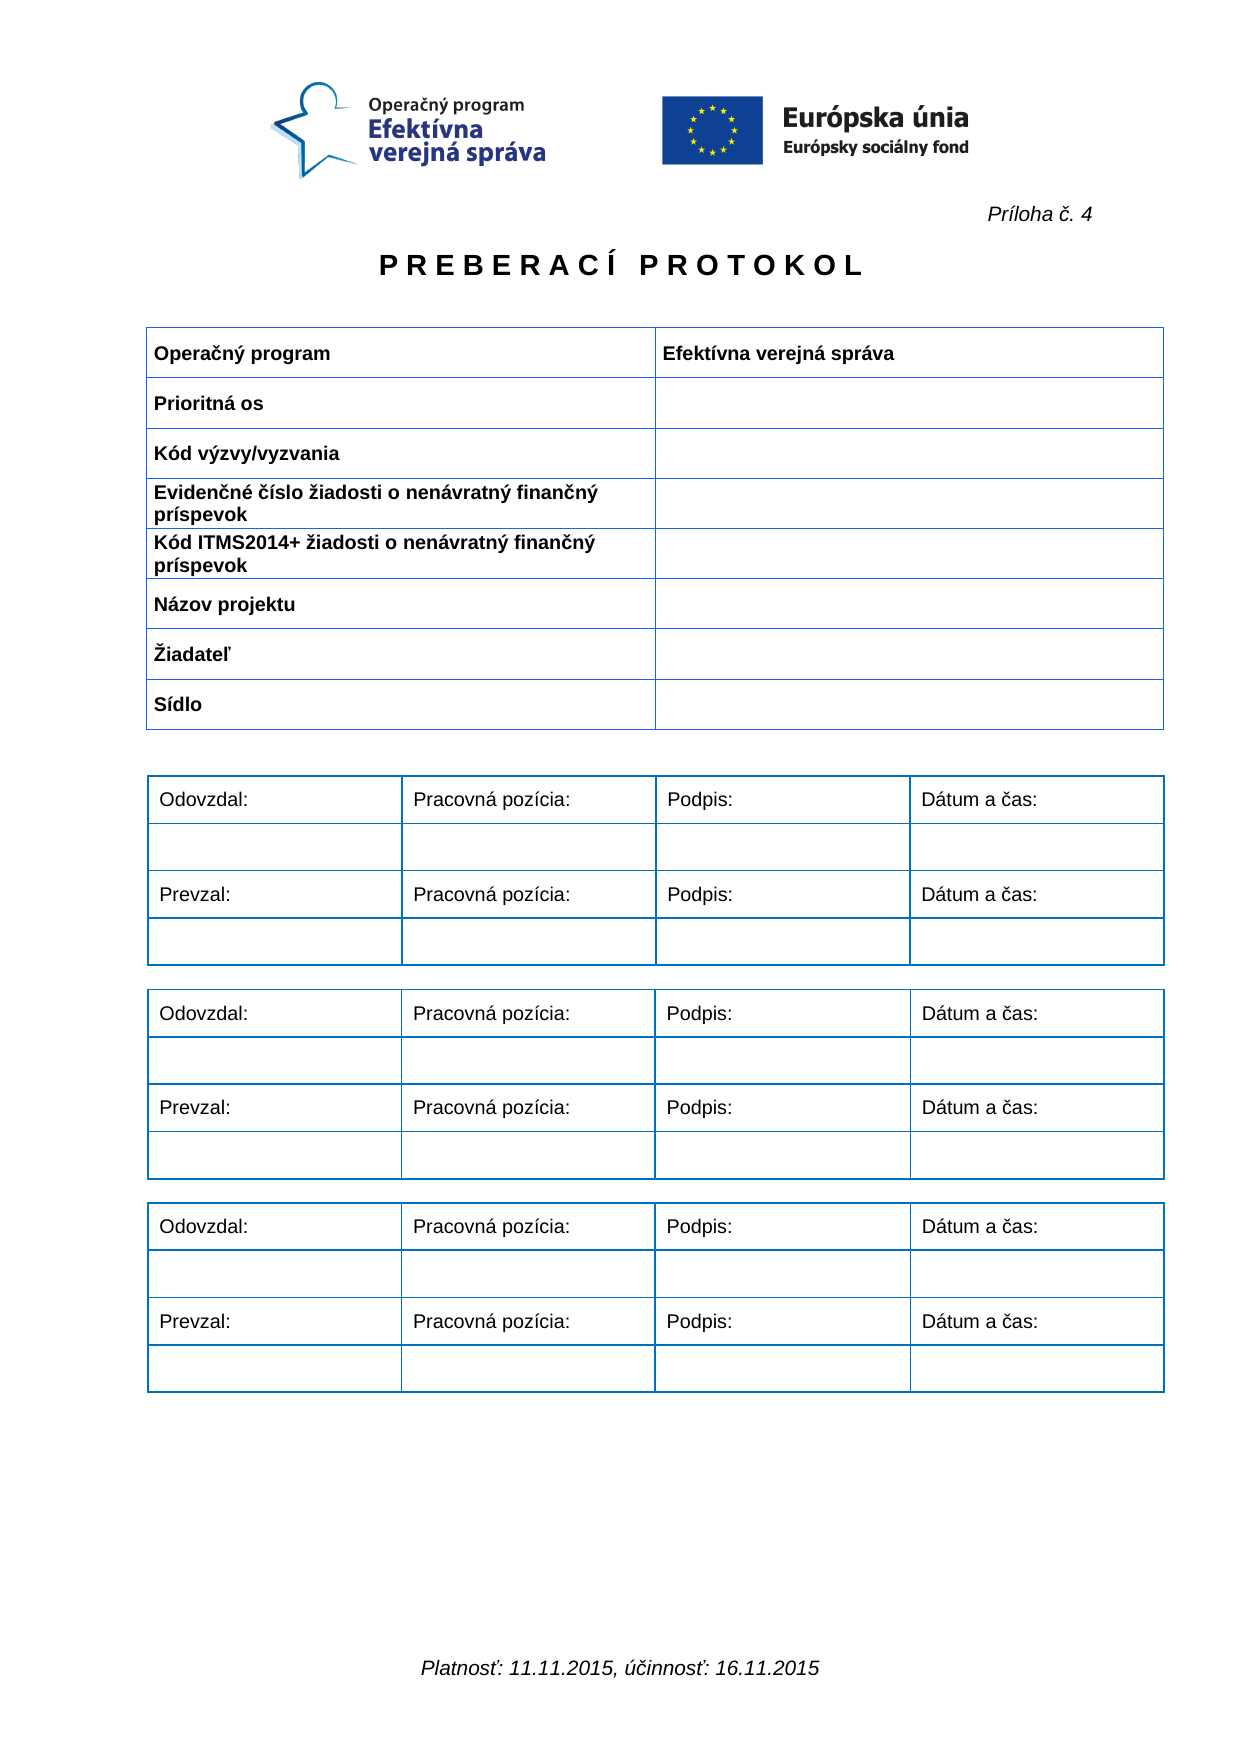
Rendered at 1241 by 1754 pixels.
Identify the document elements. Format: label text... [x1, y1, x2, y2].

table_cell [656, 1346, 910, 1391]
table_cell [656, 579, 1163, 628]
table_cell Prevzal: [149, 1298, 401, 1344]
table_cell [149, 1132, 401, 1178]
table_cell Prevzal: [149, 871, 401, 917]
table_cell [149, 1251, 401, 1297]
table_cell [657, 824, 909, 870]
table_header Dátum a čas: [911, 1204, 1163, 1249]
table_header Dátum a čas: [911, 990, 1163, 1036]
table_cell [911, 1132, 1163, 1178]
table_cell [149, 1038, 401, 1083]
table_cell Dátum a čas: [911, 1085, 1163, 1131]
table_cell Žiadateľ [147, 629, 655, 678]
table_header Odovzdal: [149, 777, 401, 822]
table_cell Pracovná pozícia: [402, 1085, 654, 1131]
table_cell [656, 1132, 910, 1178]
table_cell Pracovná pozícia: [402, 1298, 654, 1344]
table_header Podpis: [656, 990, 910, 1036]
table_cell [656, 378, 1163, 427]
table_cell Dátum a čas: [911, 871, 1163, 917]
table_cell [403, 919, 655, 964]
table_cell Podpis: [656, 1298, 910, 1344]
table_header Pracovná pozícia: [403, 777, 655, 822]
table_header Pracovná pozícia: [402, 990, 654, 1036]
table_cell Sídlo [147, 680, 655, 729]
table_cell [656, 680, 1163, 729]
table_cell [403, 824, 655, 870]
table_header Podpis: [657, 777, 909, 822]
table_cell Prevzal: [149, 1085, 401, 1131]
table_cell [657, 919, 909, 964]
table_cell Kód výzvy/vyzvania [147, 429, 655, 478]
table_header Pracovná pozícia: [402, 1204, 654, 1249]
table_cell [911, 1038, 1163, 1083]
table_cell [402, 1038, 654, 1083]
table_cell [911, 824, 1163, 870]
table_cell [911, 1346, 1163, 1391]
table_cell [402, 1132, 654, 1178]
picture [245, 73, 995, 202]
table_cell [402, 1251, 654, 1297]
table_cell [911, 919, 1163, 964]
table_header Dátum a čas: [911, 777, 1163, 822]
table_cell [149, 824, 401, 870]
text P R E B E R A C Í P R O T O K O L [148, 248, 1092, 282]
table_cell Prioritná os [147, 378, 655, 427]
table_cell [656, 479, 1163, 528]
table_cell Evidenčné číslo žiadosti o nenávratný finančný príspevok [147, 479, 655, 528]
table_header Odovzdal: [149, 1204, 401, 1249]
table_cell Podpis: [656, 1085, 910, 1131]
table_cell [656, 1038, 910, 1083]
table_cell Podpis: [657, 871, 909, 917]
table_cell [149, 919, 401, 964]
table_cell [656, 429, 1163, 478]
table_cell Pracovná pozícia: [403, 871, 655, 917]
table_header Efektívna verejná správa [656, 328, 1163, 377]
table_cell Dátum a čas: [911, 1298, 1163, 1344]
table_header Operačný program [147, 328, 655, 377]
table_cell [656, 529, 1163, 578]
table_header Odovzdal: [149, 990, 401, 1036]
table_cell Kód ITMS2014+ žiadosti o nenávratný finančný príspevok [147, 529, 655, 578]
table_header Podpis: [656, 1204, 910, 1249]
table_cell [911, 1251, 1163, 1297]
table_cell Názov projektu [147, 579, 655, 628]
table_cell [656, 1251, 910, 1297]
table_cell [149, 1346, 401, 1391]
table_cell [656, 629, 1163, 678]
table_cell [402, 1346, 654, 1391]
